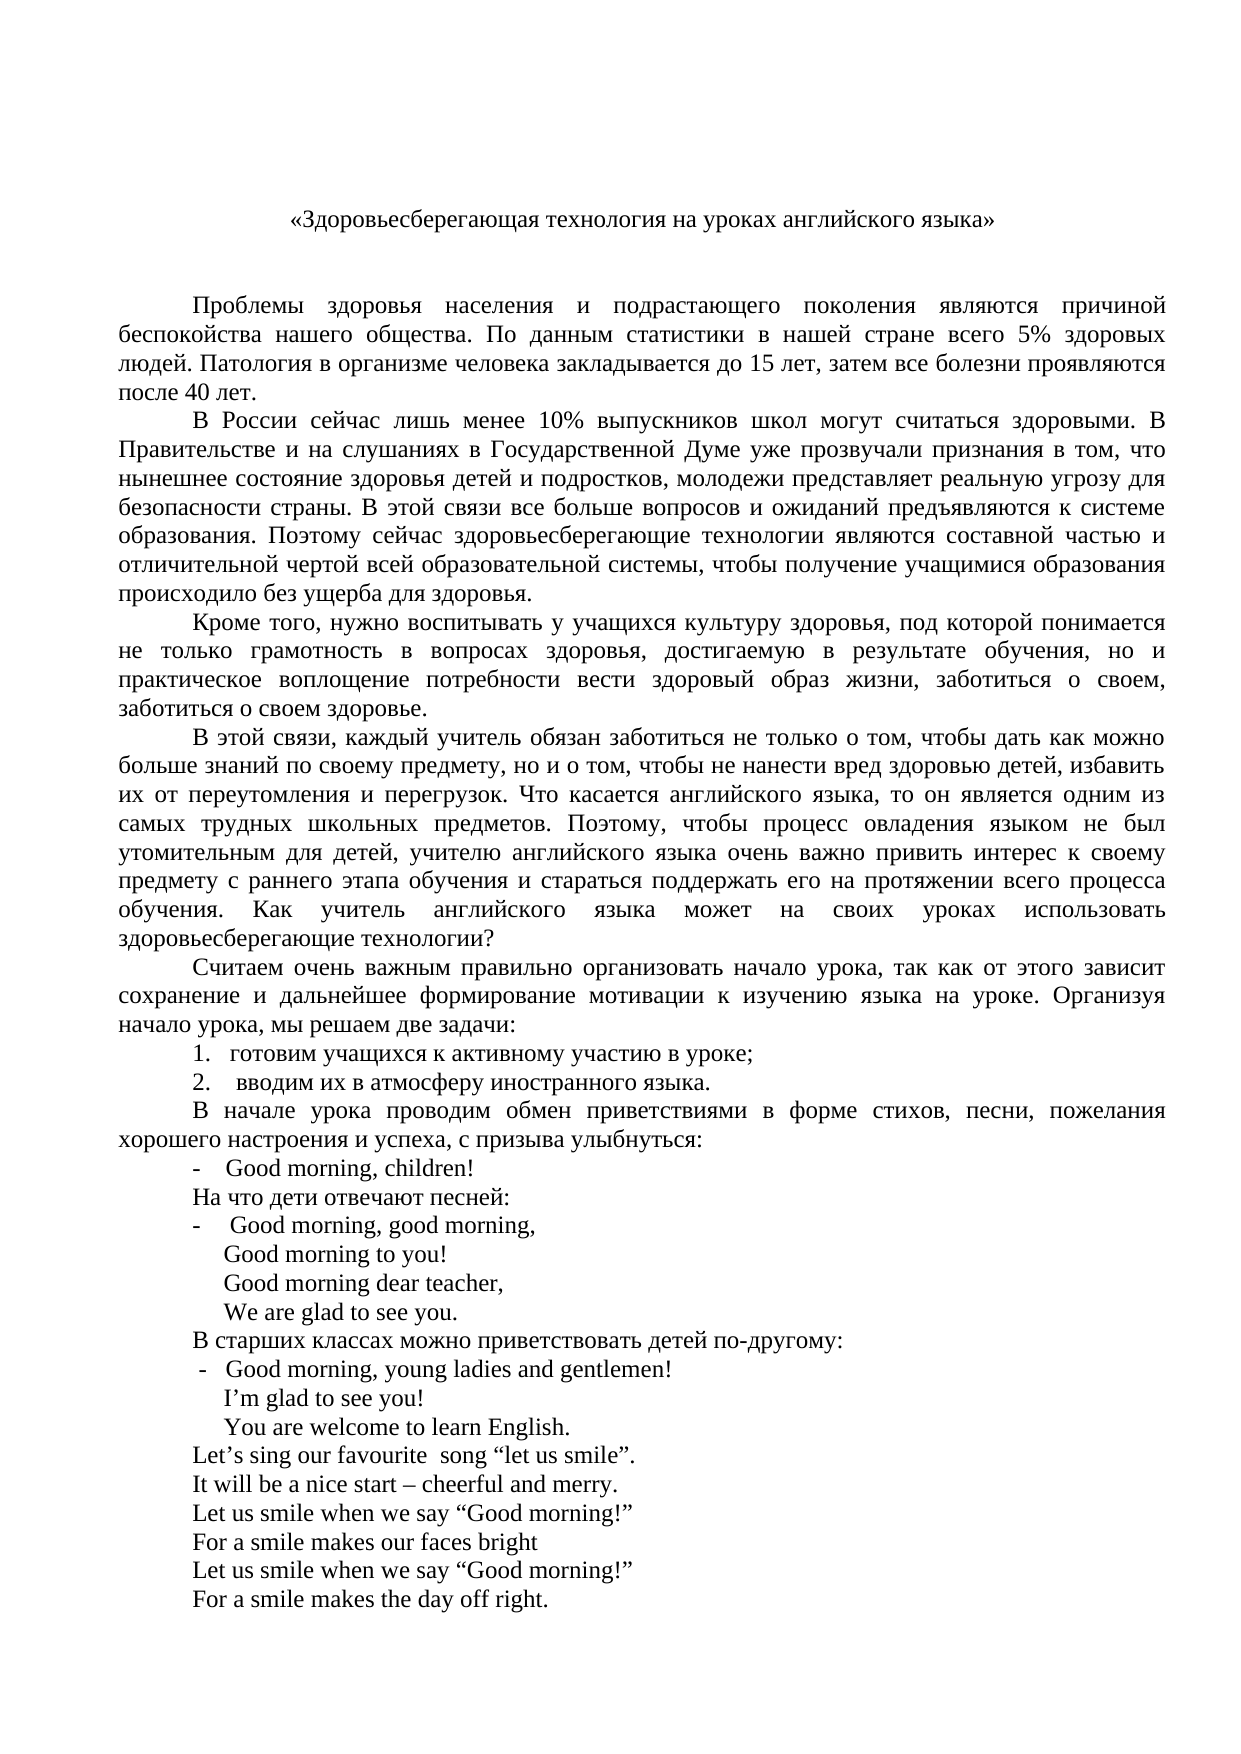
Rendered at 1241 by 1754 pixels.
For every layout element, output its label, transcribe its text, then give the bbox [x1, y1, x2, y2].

text For a smile makes our faces bright [118, 1527, 1167, 1556]
text It will be a nice start – cheerful and merry. [118, 1469, 1167, 1498]
list Good morning, good morning, [118, 1211, 1167, 1239]
text Good morning to you! [118, 1239, 1167, 1268]
list готовим учащихся к активному участию в уроке; [118, 1038, 1167, 1067]
text В начале урока проводим обмен приветствиями в форме стихов, песни, пожелания хорошего настроения и успеха, с призыва улыбнуться: [118, 1096, 1167, 1153]
text Считаем очень важным правильно организовать начало урока, так как от этого зависит сохранение и дальнейшее формирование мотивации к изучению языка на уроке. Организуя начало урока, мы решаем две задачи: [118, 952, 1167, 1038]
text - Good morning, children! [118, 1153, 1167, 1182]
text Let us smile when we say “Good morning!” [118, 1498, 1167, 1527]
text I’m glad to see you! [118, 1383, 1167, 1412]
text В старших классах можно приветствовать детей по-другому: [118, 1326, 1167, 1354]
text Кроме того, нужно воспитывать у учащихся культуру здоровья, под которой понимается не только грамотность в вопросах здоровья, достигаемую в результате обучения, но и практическое воплощение потребности вести здоровый образ жизни, заботиться о своем, заботиться о своем здоровье. [118, 607, 1167, 722]
text «Здоровьесберегающая технология на уроках английского языка» [118, 204, 1167, 233]
text - Good morning, young ladies and gentlemen! [118, 1354, 1167, 1383]
text You are welcome to learn English. [118, 1412, 1167, 1441]
text На что дети отвечают песней: [118, 1182, 1167, 1211]
text Проблемы здоровья населения и подрастающего поколения являются причиной беспокойства нашего общества. По данным статистики в нашей стране всего 5% здоровых людей. Патология в организме человека закладывается до 15 лет, затем все болезни проявляются после 40 лет. [118, 291, 1167, 406]
text В России сейчас лишь менее 10% выпускников школ могут считаться здоровыми. В Правительстве и на слушаниях в Государственной Думе уже прозвучали признания в том, что нынешнее состояние здоровья детей и подростков, молодежи представляет реальную угрозу для безопасности страны. В этой связи все больше вопросов и ожиданий предъявляются к системе образования. Поэтому сейчас здоровьесберегающие технологии являются составной частью и отличительной чертой всей образовательной системы, чтобы получение учащимися образования происходило без ущерба для здоровья. [118, 406, 1167, 607]
text We are glad to see you. [118, 1297, 1167, 1326]
text Good morning dear teacher, [118, 1268, 1167, 1297]
text For a smile makes the day off right. [118, 1584, 1167, 1613]
text Let us smile when we say “Good morning!” [118, 1556, 1167, 1584]
text В этой связи, каждый учитель обязан заботиться не только о том, чтобы дать как можно больше знаний по своему предмету, но и о том, чтобы не нанести вред здоровью детей, избавить их от переутомления и перегрузок. Что касается английского языка, то он является одним из самых трудных школьных предметов. Поэтому, чтобы процесс овладения языком не был утомительным для детей, учителю английского языка очень важно привить интерес к своему предмету с раннего этапа обучения и стараться поддержать его на протяжении всего процесса обучения. Как учитель английского языка может на своих уроках использовать здоровьесберегающие технологии? [118, 722, 1167, 952]
list вводим их в атмосферу иностранного языка. [118, 1067, 1167, 1096]
text Let’s sing our favourite song “let us smile”. [118, 1441, 1167, 1469]
